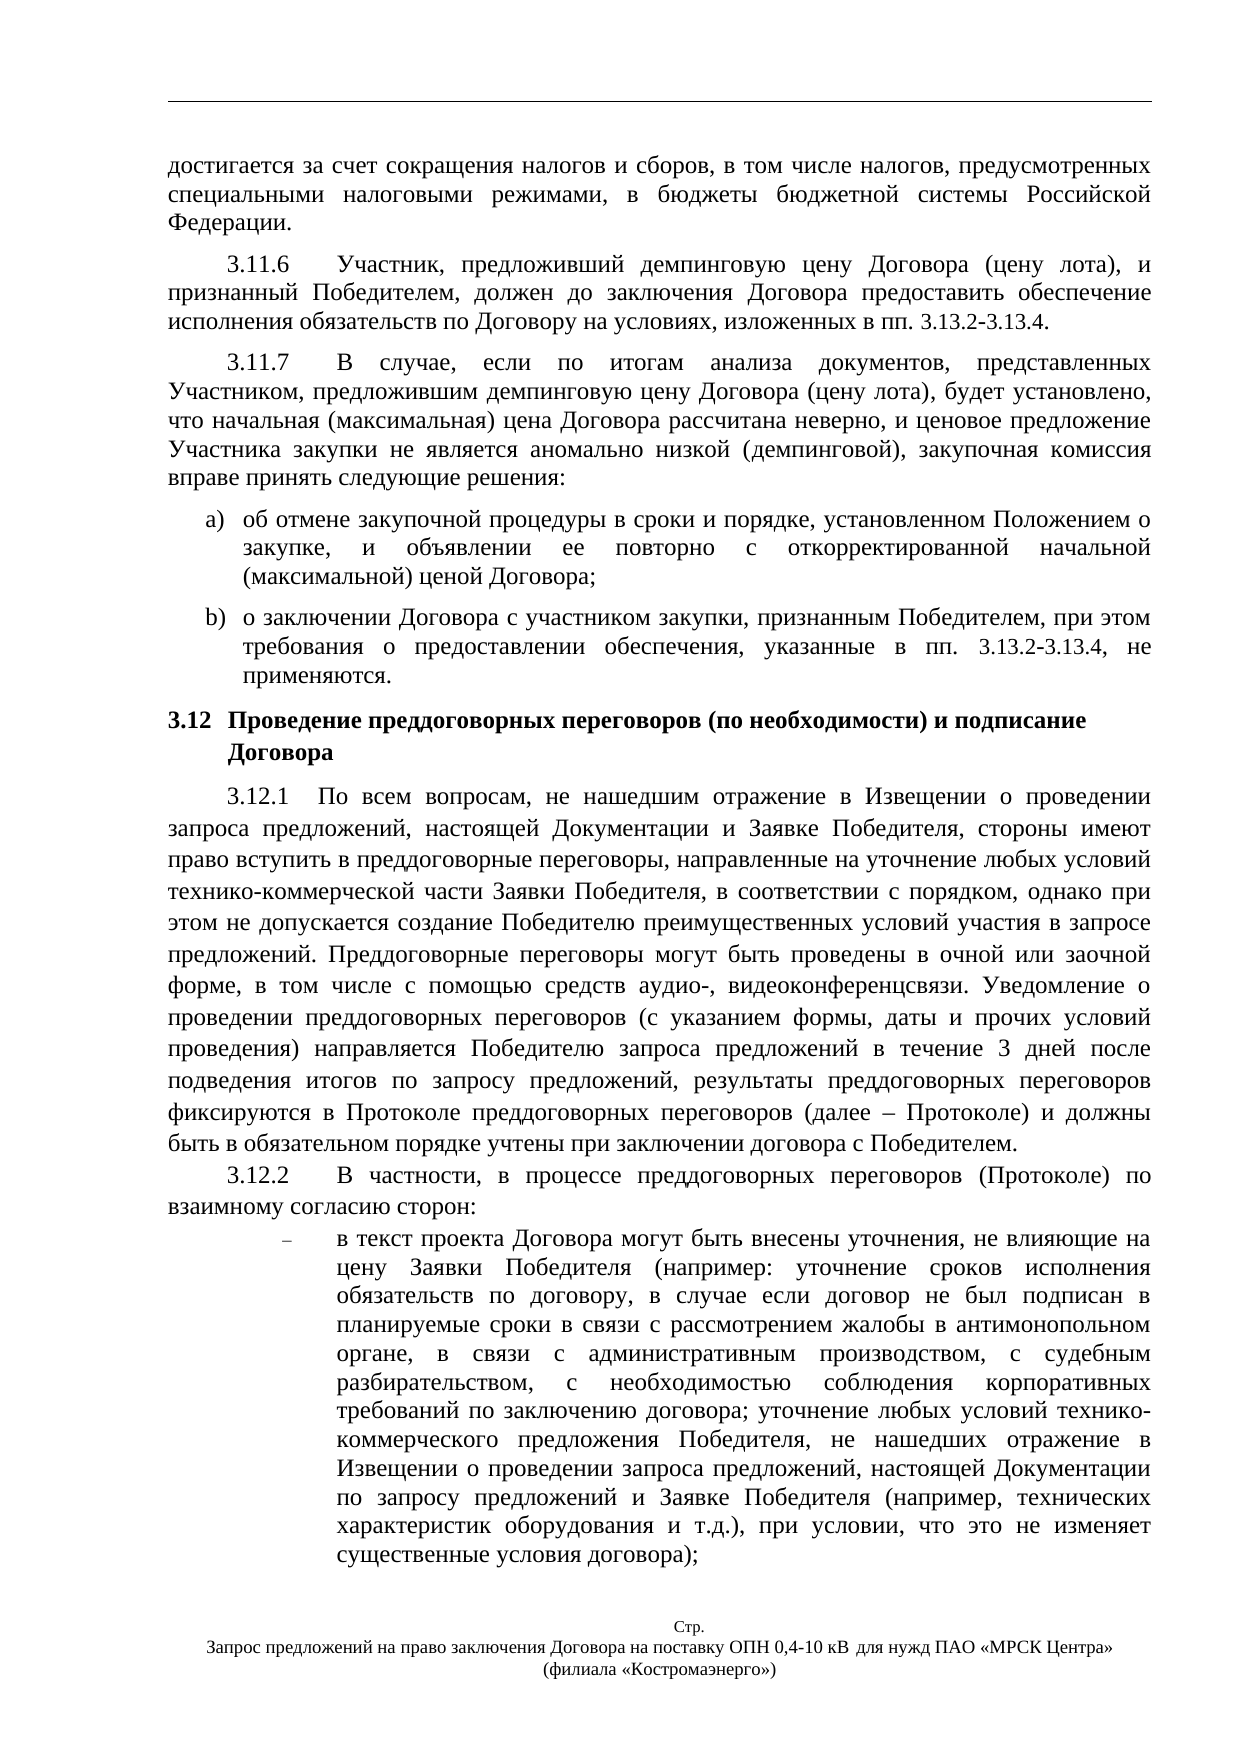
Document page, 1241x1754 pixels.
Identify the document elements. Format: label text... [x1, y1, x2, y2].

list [168, 150, 1152, 236]
list По всем вопросам, не нашедшим отражение в Извещении о проведении запроса предложений, настоящей Документации и Заявке Победителя, стороны имеют право вступить в преддоговорные переговоры, направленные на уточнение любых условий технико-коммерческой части Заявки Победителя, в соответствии с порядком, однако при этом не допускается создание Победителю преимущественных условий участия в запросе предложений. Преддоговорные переговоры могут быть проведены в очной или заочной форме, в том числе с помощью средств аудио-, видеоконференцсвязи. Уведомление о проведении преддоговорных переговоров (с указанием формы, даты и прочих условий проведения) направляется Победителю запроса предложений в течение 3 дней после подведения итогов по запросу предложений, результаты преддоговорных переговоров фиксируются в Протоколе преддоговорных переговоров (далее – Протоколе) и должны быть в обязательном порядке учтены при заключении договора с Победителем. [168, 781, 1152, 1157]
list об отмене закупочной процедуры в сроки и порядке, установленном Положением о закупке, и объявлении ее повторно с откорректированной начальной (максимальной) ценой Договора; [205, 504, 1152, 590]
list В частности, в процессе преддоговорных переговоров (Протоколе) по взаимному согласию сторон: [168, 1160, 1152, 1220]
list В случае, если по итогам анализа документов, представленных Участником, предложившим демпинговую цену Договора (цену лота), будет установлено, что начальная (максимальная) цена Договора рассчитана неверно, и ценовое предложение Участника закупки не является аномально низкой (демпинговой), закупочная комиссия вправе принять следующие решения: [168, 347, 1152, 491]
list о заключении Договора с участником закупки, признанным Победителем, при этом требования о предоставлении обеспечения, указанные в пп. 3.13.2-3.13.4, не применяются. [205, 602, 1152, 689]
list в текст проекта Договора могут быть внесены уточнения, не влияющие на цену Заявки Победителя (например: уточнение сроков исполнения обязательств по договору, в случае если договор не был подписан в планируемые сроки в связи с рассмотрением жалобы в антимонопольном органе, в связи с административным производством, с судебным разбирательством, с необходимостью соблюдения корпоративных требований по заключению договора; уточнение любых условий технико-коммерческого предложения Победителя, не нашедших отражение в Извещении о проведении запроса предложений, настоящей Документации по запросу предложений и Заявке Победителя (например, технических характеристик оборудования и т.д.), при условии, что это не изменяет существенные условия договора); [280, 1223, 1152, 1568]
subtitle Проведение преддоговорных переговоров (по необходимости) и подписание Договора [168, 705, 1152, 766]
list Участник, предложивший демпинговую цену Договора (цену лота), и признанный Победителем, должен до заключения Договора предоставить обеспечение исполнения обязательств по Договору на условиях, изложенных в пп. 3.13.2-3.13.4. [168, 249, 1152, 335]
